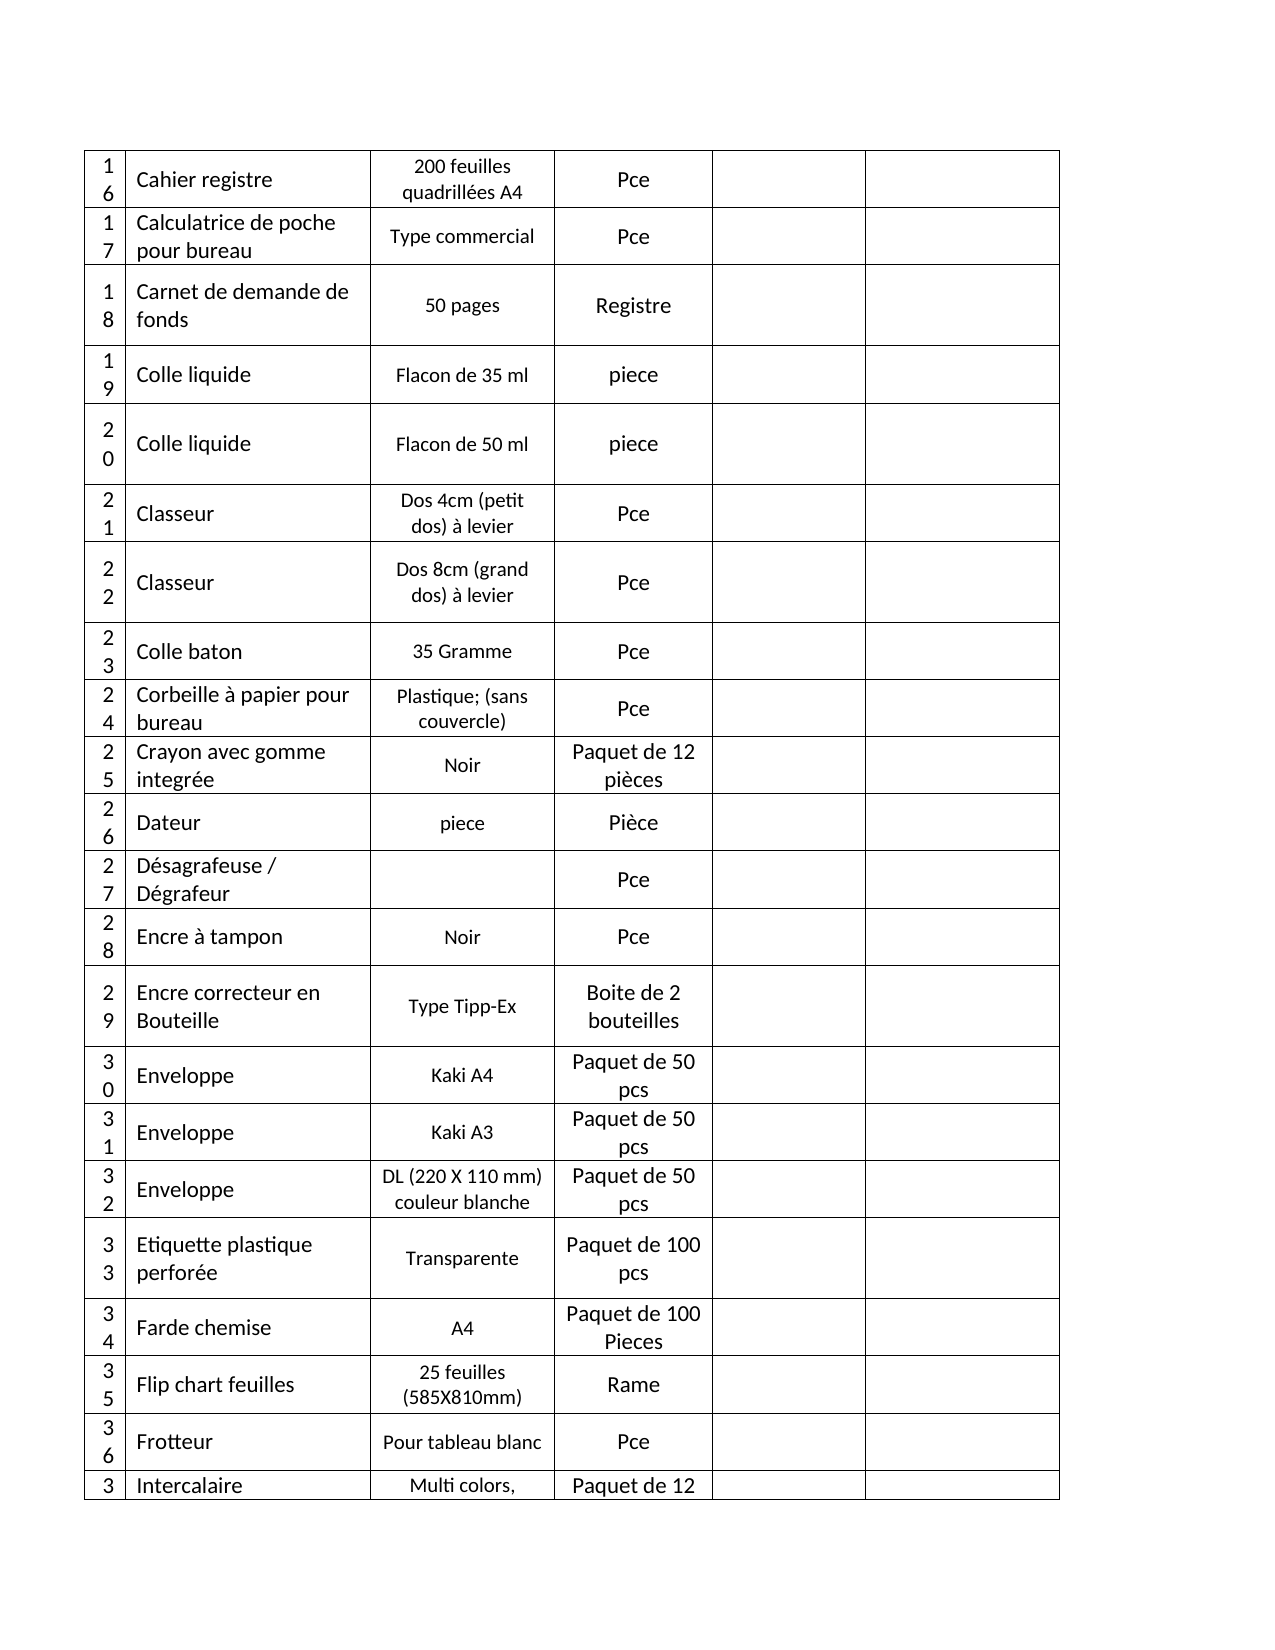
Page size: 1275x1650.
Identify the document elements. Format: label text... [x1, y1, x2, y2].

table_cell 34 [85, 1299, 125, 1355]
table_cell 17 [85, 208, 125, 264]
table_cell Etiquette plastique perforée [126, 1218, 370, 1298]
table_cell [713, 966, 865, 1046]
table_cell [713, 1414, 865, 1469]
table_cell piece [371, 794, 554, 850]
table_cell [713, 909, 865, 964]
table_cell [866, 1414, 1059, 1469]
table_cell Noir [371, 737, 554, 793]
table_cell [866, 1471, 1059, 1499]
table_cell [713, 737, 865, 793]
table_cell Intercalaire [126, 1471, 370, 1499]
table_cell [713, 1104, 865, 1160]
table_cell Flacon de 35 ml [371, 346, 554, 402]
table_cell Kaki A3 [371, 1104, 554, 1160]
table_cell Pce [555, 542, 712, 622]
table_cell Classeur [126, 542, 370, 622]
table_cell Cahier registre [126, 151, 370, 207]
table_cell A4 [371, 1299, 554, 1355]
table_cell Crayon avec gomme integrée [126, 737, 370, 793]
table_cell Pce [555, 909, 712, 964]
table_cell 200 feuilles quadrillées A4 [371, 151, 554, 207]
table_cell [866, 966, 1059, 1046]
table_cell [866, 1218, 1059, 1298]
table_cell 26 [85, 794, 125, 850]
table_cell [866, 680, 1059, 736]
table_cell Pour tableau blanc [371, 1414, 554, 1469]
table_cell Pce [555, 623, 712, 679]
table_cell 36 [85, 1414, 125, 1469]
table_cell [371, 851, 554, 907]
table_cell [866, 485, 1059, 541]
table_cell [713, 794, 865, 850]
table_cell [866, 208, 1059, 264]
table_cell Type commercial [371, 208, 554, 264]
table_cell Calculatrice de poche pour bureau [126, 208, 370, 264]
table_cell [713, 208, 865, 264]
table_cell Corbeille à papier pour bureau [126, 680, 370, 736]
table_cell Pce [555, 851, 712, 907]
table_cell [713, 404, 865, 484]
table_cell [866, 1047, 1059, 1103]
table_cell 29 [85, 966, 125, 1046]
table_cell Transparente [371, 1218, 554, 1298]
table_cell 23 [85, 623, 125, 679]
table_cell Désagrafeuse / Dégrafeur [126, 851, 370, 907]
table_cell [866, 1356, 1059, 1412]
table_cell 25 feuilles (585X810mm) [371, 1356, 554, 1412]
table_cell 35 [85, 1356, 125, 1412]
table_cell Colle liquide [126, 404, 370, 484]
table_cell Paquet de 12 [555, 1471, 712, 1499]
table_cell [866, 151, 1059, 207]
table_cell piece [555, 404, 712, 484]
table_cell Pce [555, 680, 712, 736]
table_cell Frotteur [126, 1414, 370, 1469]
table_cell [713, 346, 865, 402]
table_cell [713, 1299, 865, 1355]
table_cell piece [555, 346, 712, 402]
table_cell Enveloppe [126, 1104, 370, 1160]
table_cell Pièce [555, 794, 712, 850]
table_cell [866, 737, 1059, 793]
table_cell Paquet de 50 pcs [555, 1104, 712, 1160]
table_cell Paquet de 100 pcs [555, 1218, 712, 1298]
table_cell Encre correcteur en Bouteille [126, 966, 370, 1046]
table_cell [713, 1356, 865, 1412]
table_cell 16 [85, 151, 125, 207]
table_cell 21 [85, 485, 125, 541]
table_cell [866, 1161, 1059, 1217]
table_cell Pce [555, 1414, 712, 1469]
table_cell Pce [555, 208, 712, 264]
table_cell Flip chart feuilles [126, 1356, 370, 1412]
table_cell Colle liquide [126, 346, 370, 402]
table_cell 28 [85, 909, 125, 964]
table_cell Paquet de 50 pcs [555, 1047, 712, 1103]
table_cell 25 [85, 737, 125, 793]
table_cell [713, 265, 865, 345]
table_cell Boite de 2 bouteilles [555, 966, 712, 1046]
table_cell [713, 851, 865, 907]
table_cell Farde chemise [126, 1299, 370, 1355]
table_cell [713, 1218, 865, 1298]
table_cell [866, 851, 1059, 907]
table_cell 31 [85, 1104, 125, 1160]
table_cell 27 [85, 851, 125, 907]
table_cell Registre [555, 265, 712, 345]
table_cell [713, 1471, 865, 1499]
table_cell Pce [555, 151, 712, 207]
table_cell [866, 404, 1059, 484]
table_cell [713, 680, 865, 736]
table_cell Dos 4cm (petit dos) à levier [371, 485, 554, 541]
table_cell Paquet de 100 Pieces [555, 1299, 712, 1355]
table_cell 50 pages [371, 265, 554, 345]
table_cell Flacon de 50 ml [371, 404, 554, 484]
table_cell Type Tipp-Ex [371, 966, 554, 1046]
table_cell Plastique; (sans couvercle) [371, 680, 554, 736]
table_cell 20 [85, 404, 125, 484]
table_cell Dateur [126, 794, 370, 850]
table_cell Pce [555, 485, 712, 541]
table_cell [713, 151, 865, 207]
table_cell [866, 346, 1059, 402]
table_cell [866, 1299, 1059, 1355]
table_cell 37 [85, 1471, 125, 1499]
table_cell 19 [85, 346, 125, 402]
table_cell [713, 1047, 865, 1103]
table_cell Rame [555, 1356, 712, 1412]
table_cell Enveloppe [126, 1161, 370, 1217]
table_cell 35 Gramme [371, 623, 554, 679]
table_cell 22 [85, 542, 125, 622]
table_cell Paquet de 12 pièces [555, 737, 712, 793]
table_cell Noir [371, 909, 554, 964]
table_cell [866, 794, 1059, 850]
table_cell [866, 623, 1059, 679]
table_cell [371, 1471, 554, 1499]
table_cell 33 [85, 1218, 125, 1298]
table_cell DL (220 X 110 mm) couleur blanche [371, 1161, 554, 1217]
table_cell Paquet de 50 pcs [555, 1161, 712, 1217]
table_cell Dos 8cm (grand dos) à levier [371, 542, 554, 622]
table_cell [713, 623, 865, 679]
table_cell [866, 909, 1059, 964]
table_cell Kaki A4 [371, 1047, 554, 1103]
table_cell Classeur [126, 485, 370, 541]
table_cell Encre à tampon [126, 909, 370, 964]
table_cell Colle baton [126, 623, 370, 679]
table_cell Carnet de demande de fonds [126, 265, 370, 345]
table_cell [866, 265, 1059, 345]
table_cell 18 [85, 265, 125, 345]
table_cell 32 [85, 1161, 125, 1217]
table_cell [866, 542, 1059, 622]
table_cell [713, 542, 865, 622]
table_cell [866, 1104, 1059, 1160]
table_cell Enveloppe [126, 1047, 370, 1103]
table_cell 24 [85, 680, 125, 736]
table_cell [713, 1161, 865, 1217]
table_cell 30 [85, 1047, 125, 1103]
table_cell [713, 485, 865, 541]
